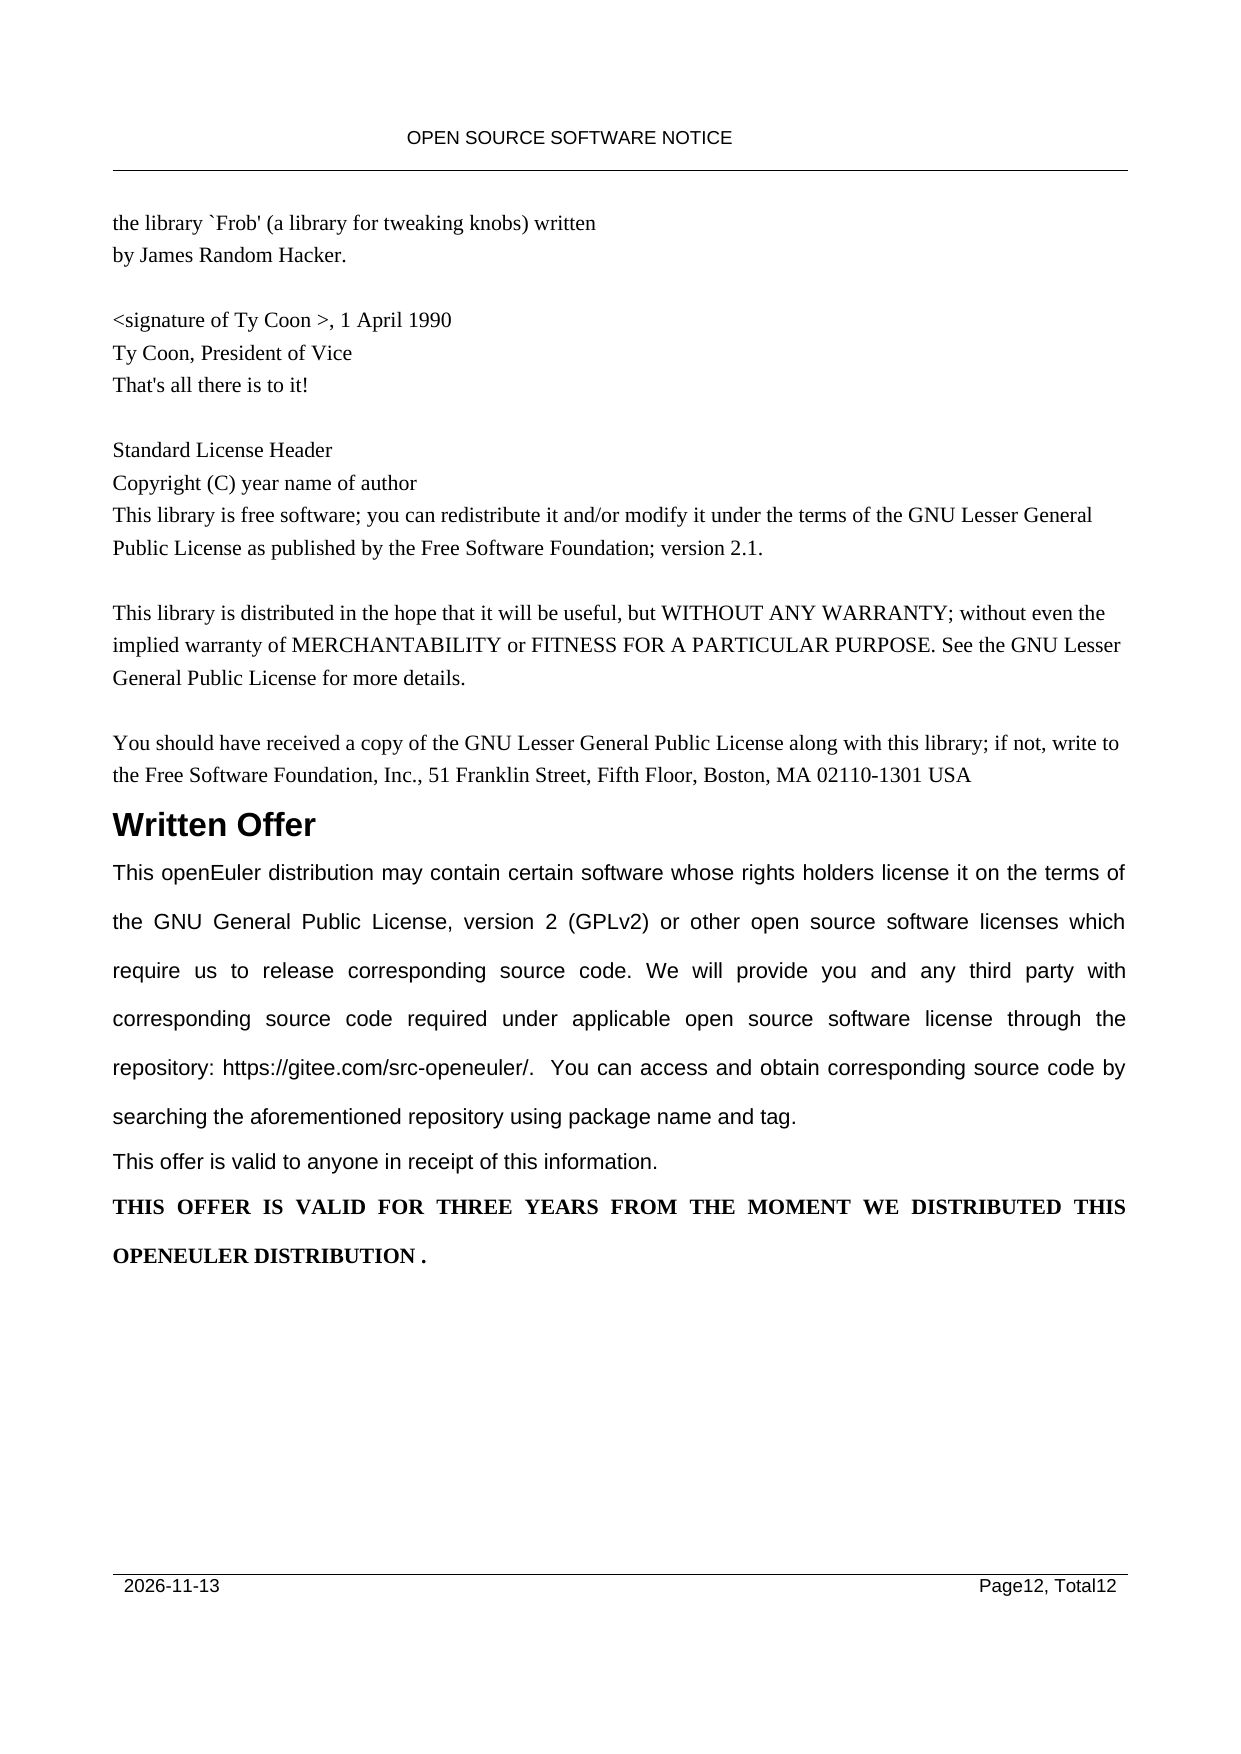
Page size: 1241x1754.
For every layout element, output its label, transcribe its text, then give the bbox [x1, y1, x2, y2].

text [112, 206, 1128, 791]
text This openEuler distribution may contain certain software whose rights holders license it on the terms of the GNU General Public License, version 2 (GPLv2) or other open source software licenses which require us to release corresponding source code. We will provide you and any third party with corresponding source code required under applicable open source software license through the repository: https://gitee.com/src-openeuler/. You can access and obtain corresponding source code by searching the aforementioned repository using package name and tag. [112, 856, 1128, 1133]
text THIS OFFER IS VALID FOR THREE YEARS FROM THE MOMENT WE DISTRIBUTED THIS OPENEULER DISTRIBUTION . [112, 1190, 1128, 1272]
text This offer is valid to anyone in receipt of this information. [112, 1145, 1128, 1178]
text Written Offer [112, 791, 1128, 856]
